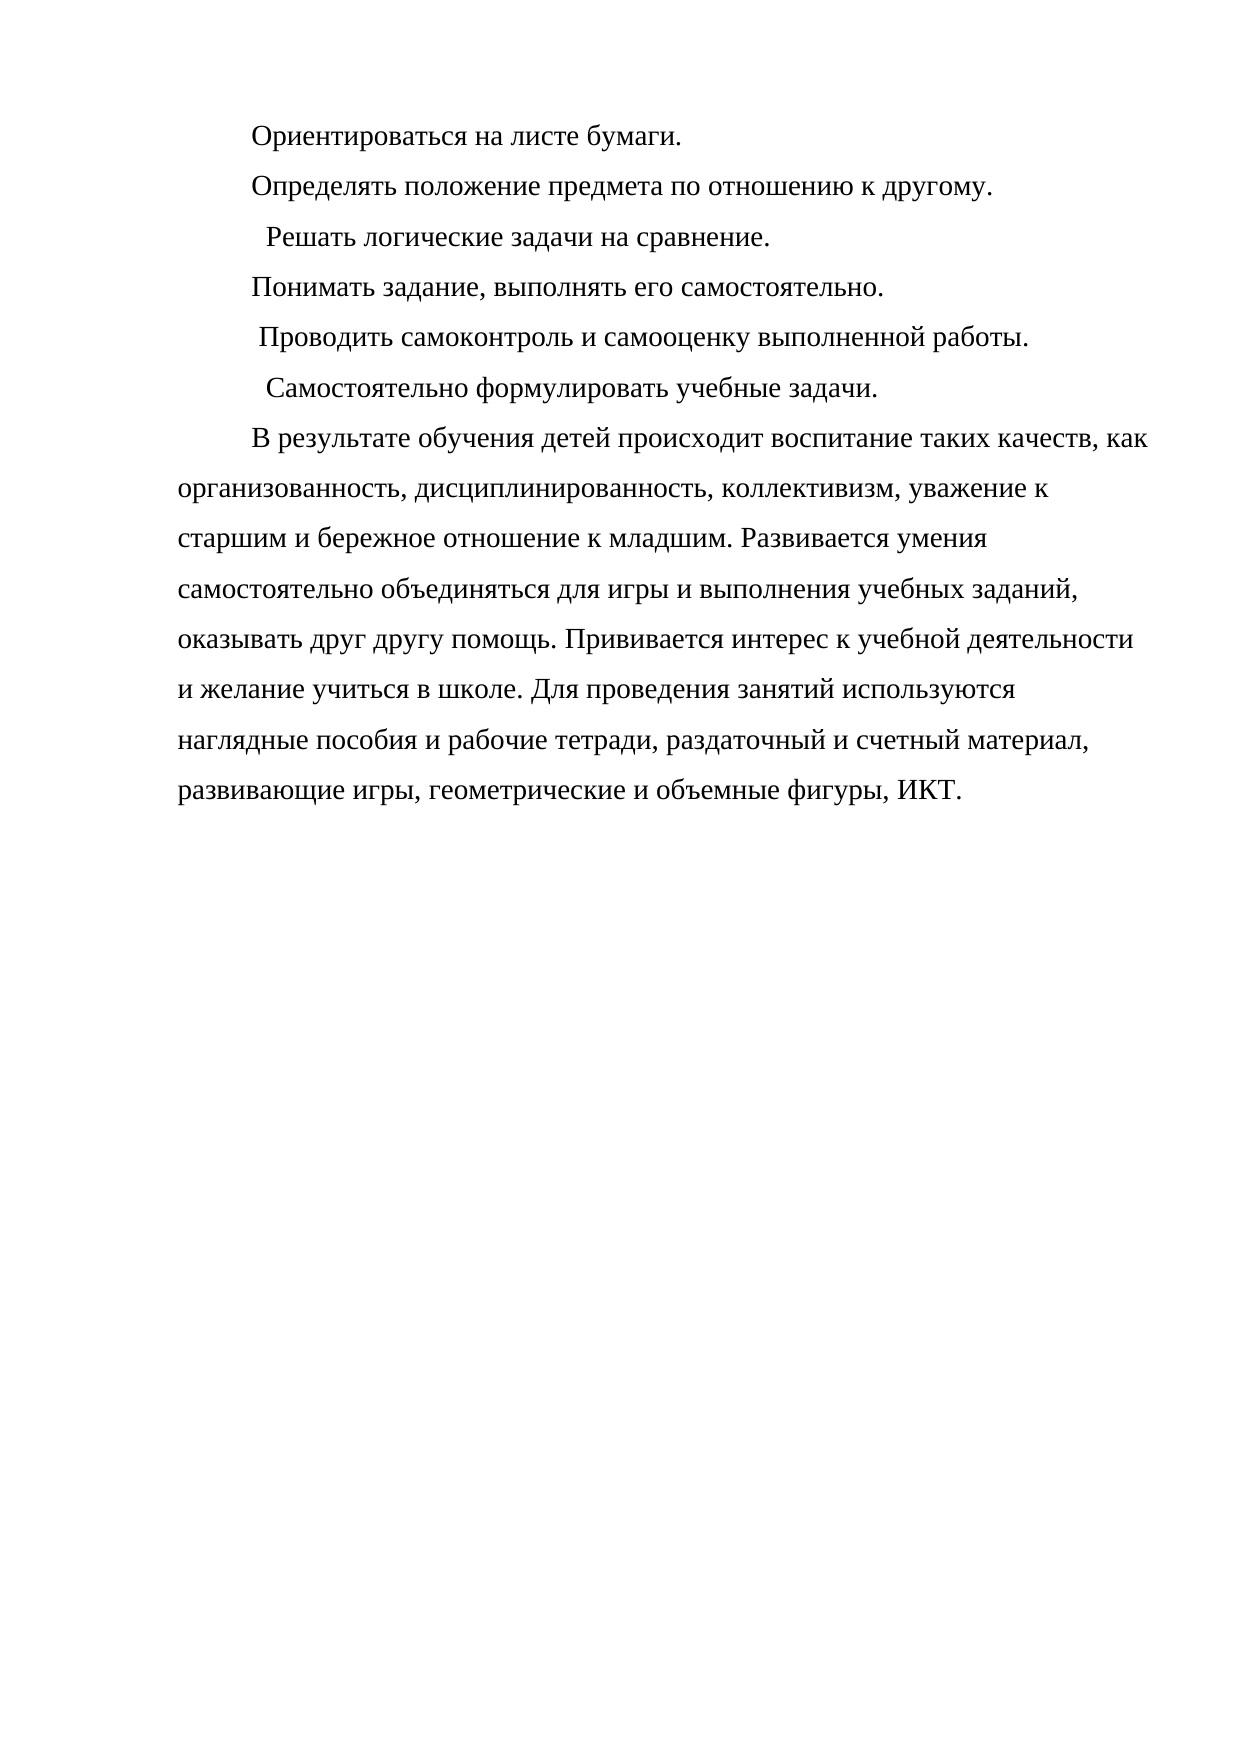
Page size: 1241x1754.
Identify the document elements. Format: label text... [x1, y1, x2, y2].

text Решать логические задачи на сравнение. [177, 219, 1152, 252]
text Самостоятельно формулировать учебные задачи. [177, 370, 1152, 403]
text В результате обучения детей происходит воспитание таких качеств, как организованность, дисциплинированность, коллективизм, уважение к старшим и бережное отношение к младшим. Развивается умения самостоятельно объединяться для игры и выполнения учебных заданий, оказывать друг другу помощь. Прививается интерес к учебной деятельности и желание учиться в школе. Для проведения занятий используются наглядные пособия и рабочие тетради, раздаточный и счетный материал, развивающие игры, геометрические и объемные фигуры, ИКТ. [177, 420, 1152, 806]
text Проводить самоконтроль и самооценку выполненной работы. [177, 319, 1152, 353]
text Определять положение предмета по отношению к другому. [177, 168, 1152, 202]
text Понимать задание, выполнять его самостоятельно. [177, 269, 1152, 303]
text Ориентироваться на листе бумаги. [177, 118, 1152, 152]
